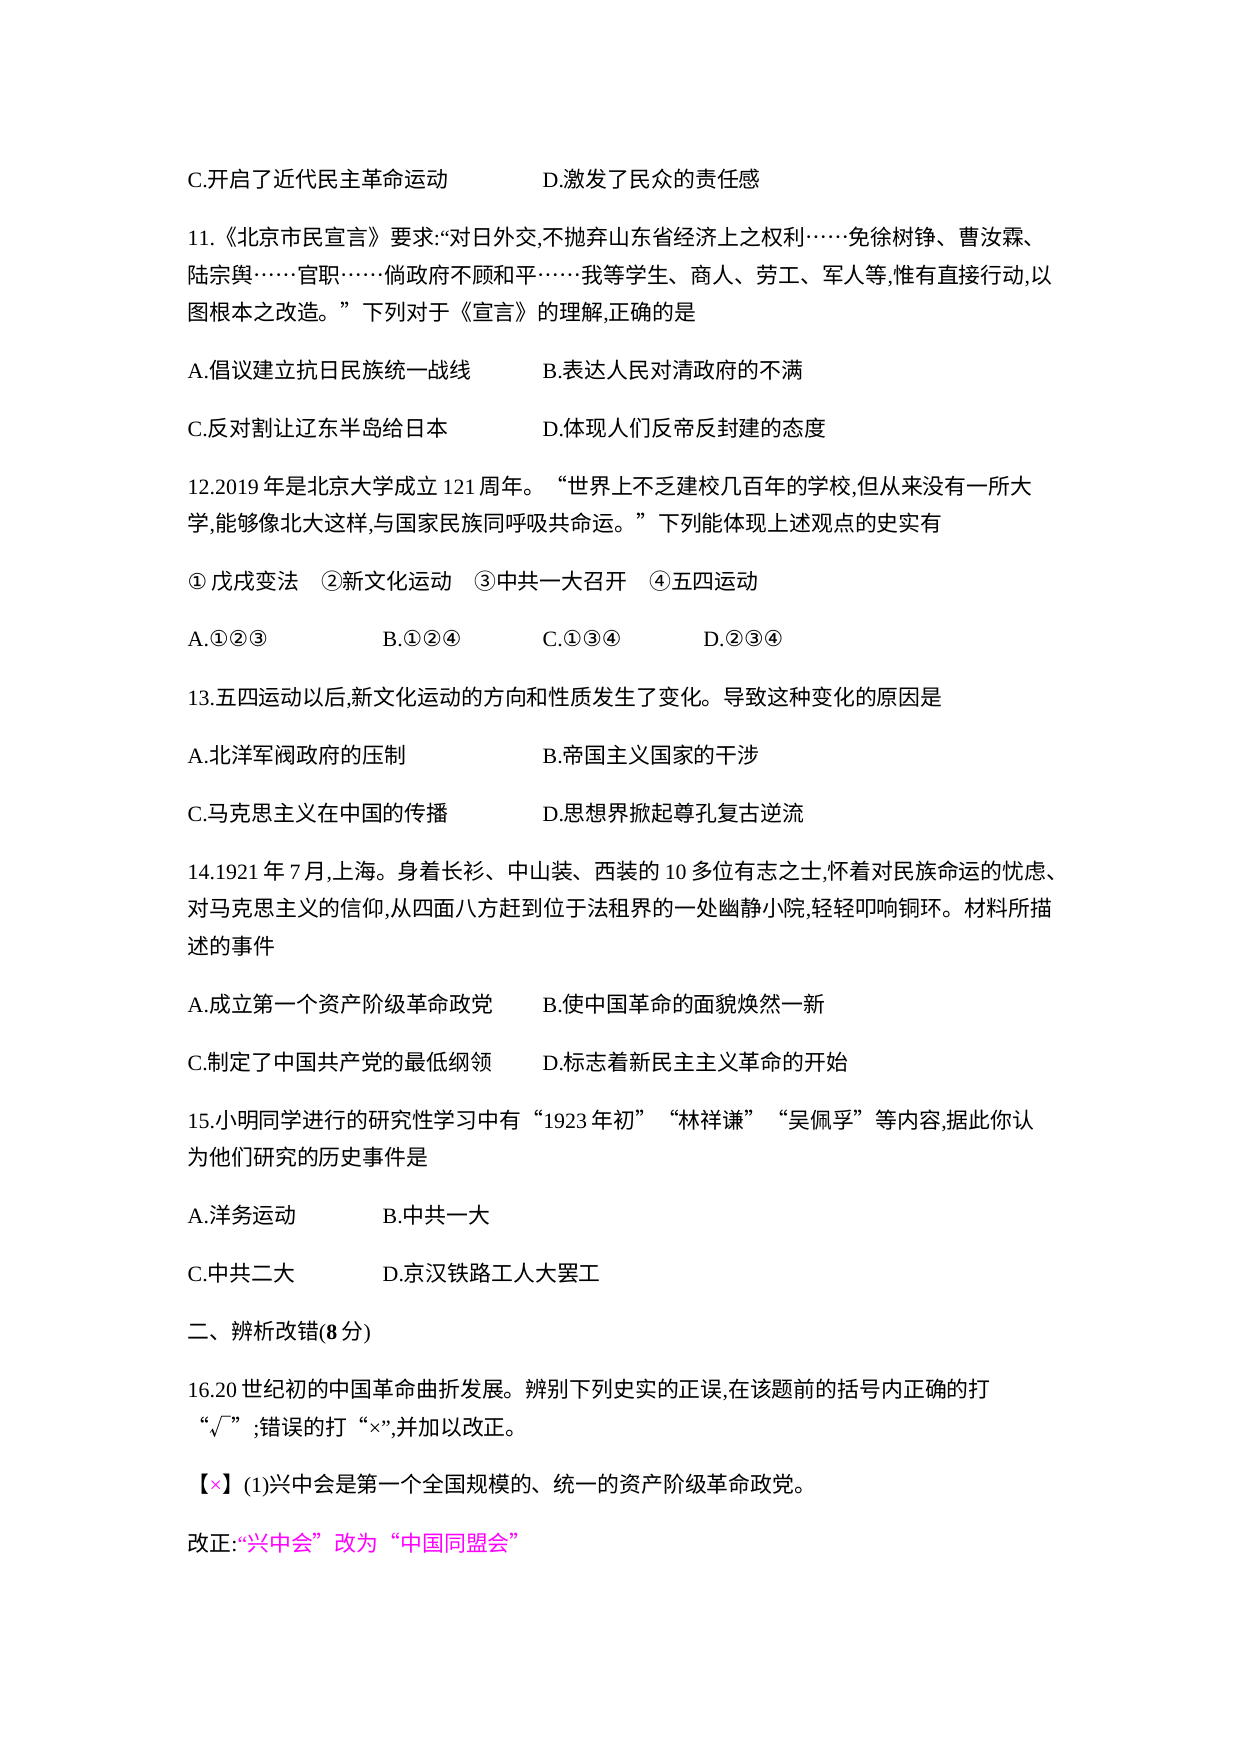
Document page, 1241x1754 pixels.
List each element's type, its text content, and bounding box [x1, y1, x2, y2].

text A.北洋军阀政府的压制 B.帝国主义国家的干涉 [187, 738, 1053, 770]
text A.洋务运动 B.中共一大 [187, 1198, 1053, 1230]
text 16.20世纪初的中国革命曲折发展。辨别下列史实的正误,在该题前的括号内正确的打“√”;错误的打“×”,并加以改正。 [187, 1372, 1053, 1442]
text 13.五四运动以后,新文化运动的方向和性质发生了变化。导致这种变化的原因是 [187, 680, 1053, 712]
text C.反对割让辽东半岛给日本 D.体现人们反帝反封建的态度 [187, 411, 1053, 443]
text 12.2019年是北京大学成立121周年。“世界上不乏建校几百年的学校,但从来没有一所大学,能够像北大这样,与国家民族同呼吸共命运。”下列能体现上述观点的史实有 [187, 469, 1053, 538]
text 11.《北京市民宣言》要求:“对日外交,不抛弃山东省经济上之权利……免徐树铮、曹汝霖、陆宗舆……官职……倘政府不顾和平……我等学生、商人、劳工、军人等,惟有直接行动,以图根本之改造。”下列对于《宣言》的理解,正确的是 [187, 220, 1053, 327]
text 15.小明同学进行的研究性学习中有“1923年初”“林祥谦”“吴佩孚”等内容,据此你认为他们研究的历史事件是 [187, 1102, 1053, 1172]
text 14.1921年7月,上海。身着长衫、中山装、西装的10多位有志之士,怀着对民族命运的忧虑、对马克思主义的信仰,从四面八方赶到位于法租界的一处幽静小院,轻轻叩响铜环。材料所描述的事件 [187, 854, 1053, 961]
text 二、辨析改错(8分) [187, 1314, 1053, 1346]
text C.中共二大 D.京汉铁路工人大罢工 [187, 1256, 1053, 1288]
text 改正:“兴中会”改为“中国同盟会” [187, 1525, 1053, 1558]
text C.开启了近代民主革命运动 D.激发了民众的责任感 [187, 162, 1053, 194]
text A.①②③ B.①②④ C.①③④ D.②③④ [187, 622, 1053, 654]
text A.倡议建立抗日民族统一战线 B.表达人民对清政府的不满 [187, 353, 1053, 385]
text C.马克思主义在中国的传播 D.思想界掀起尊孔复古逆流 [187, 796, 1053, 828]
text C.制定了中国共产党的最低纲领 D.标志着新民主主义革命的开始 [187, 1044, 1053, 1077]
text A.成立第一个资产阶级革命政党 B.使中国革命的面貌焕然一新 [187, 986, 1053, 1019]
text ①戊戌变法 ②新文化运动 ③中共一大召开 ④五四运动 [187, 564, 1053, 596]
text 【×】(1)兴中会是第一个全国规模的、统一的资产阶级革命政党。 [187, 1467, 1053, 1499]
